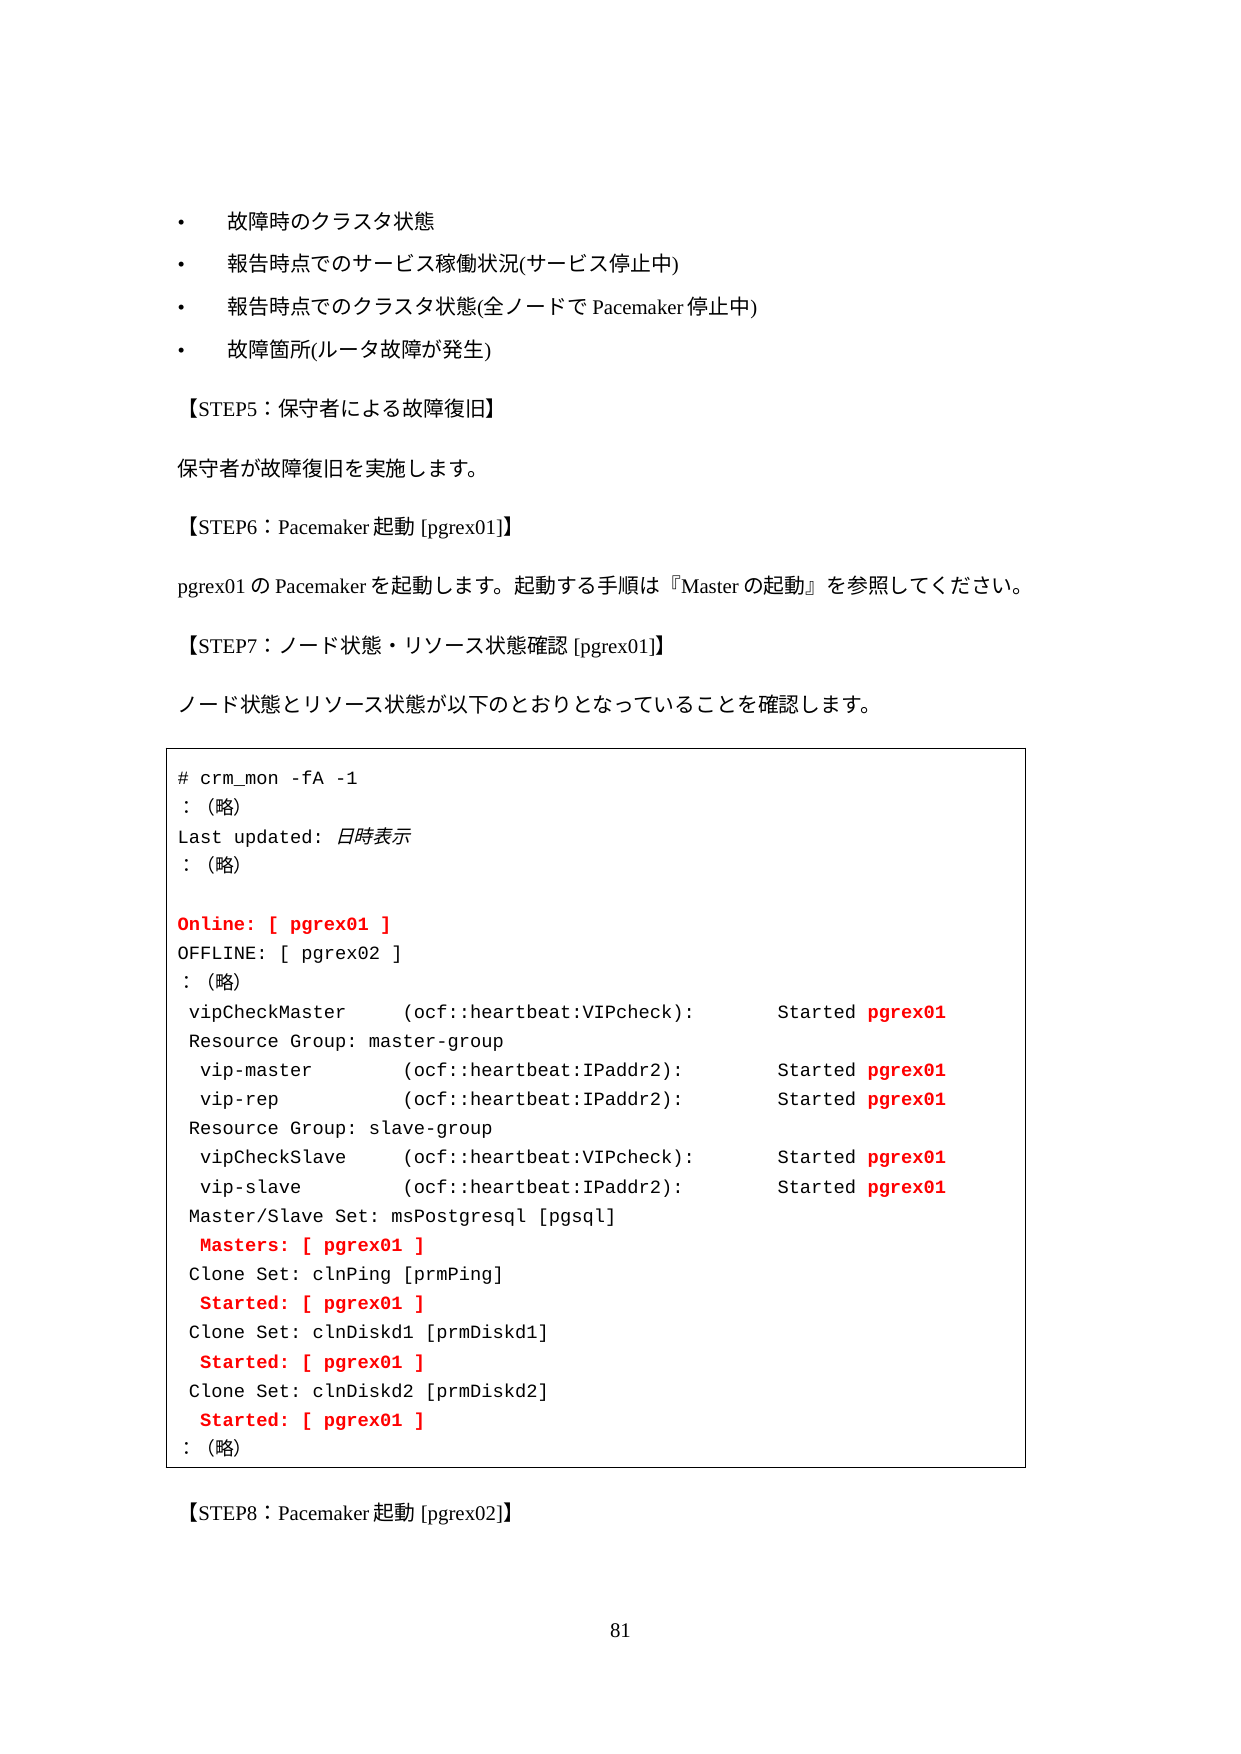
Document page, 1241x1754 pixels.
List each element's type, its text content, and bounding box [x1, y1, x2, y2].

text ノード状態とリソース状態が以下のとおりとなっていることを確認します。 [177, 688, 1054, 718]
table_header # crm_mon -fA -1 ：（略） Last updated: 日時表示 ：（略） Online: [ pgrex01 ] OFFLINE: [ pgrex02 ] ：（略） vipCheckMaster (ocf::heartbeat:VIPcheck): Started pgrex01 Resource Group: master-group vip-master (ocf::heartbeat:IPaddr2): Started pgrex01 vip-rep (ocf::heartbeat:IPaddr2): Started pgrex01 Resource Group: slave-group vipCheckSlave (ocf::heartbeat:VIPcheck): Started pgrex01 vip-slave (ocf::heartbeat:IPaddr2): Started pgrex01 Master/Slave Set: msPostgresql [pgsql] Masters: [ pgrex01 ] Clone Set: clnPing [prmPing] Started: [ pgrex01 ] Clone Set: clnDiskd1 [prmDiskd1] Started: [ pgrex01 ] Clone Set: clnDiskd2 [prmDiskd2] Started: [ pgrex01 ] ：（略） [167, 749, 1025, 1467]
list 故障箇所(ルータ故障が発生) [177, 333, 1063, 363]
text 【STEP7：ノード状態・リソース状態確認 [pgrex01]】 [177, 629, 1054, 659]
text 【STEP8：Pacemaker起動 [pgrex02]】 [177, 1497, 1054, 1527]
list 報告時点でのクラスタ状態(全ノードでPacemaker停止中) [177, 290, 1063, 321]
text 【STEP5：保守者による故障復旧】 [177, 392, 1054, 423]
text pgrex01のPacemakerを起動します。起動する手順は『Masterの起動』を参照してください。 [177, 569, 1054, 600]
text 保守者が故障復旧を実施します。 [177, 452, 1054, 482]
list 故障時のクラスタ状態 [177, 207, 1063, 235]
list 報告時点でのサービス稼働状況(サービス停止中) [177, 248, 1063, 278]
text 【STEP6：Pacemaker起動 [pgrex01]】 [177, 511, 1054, 540]
